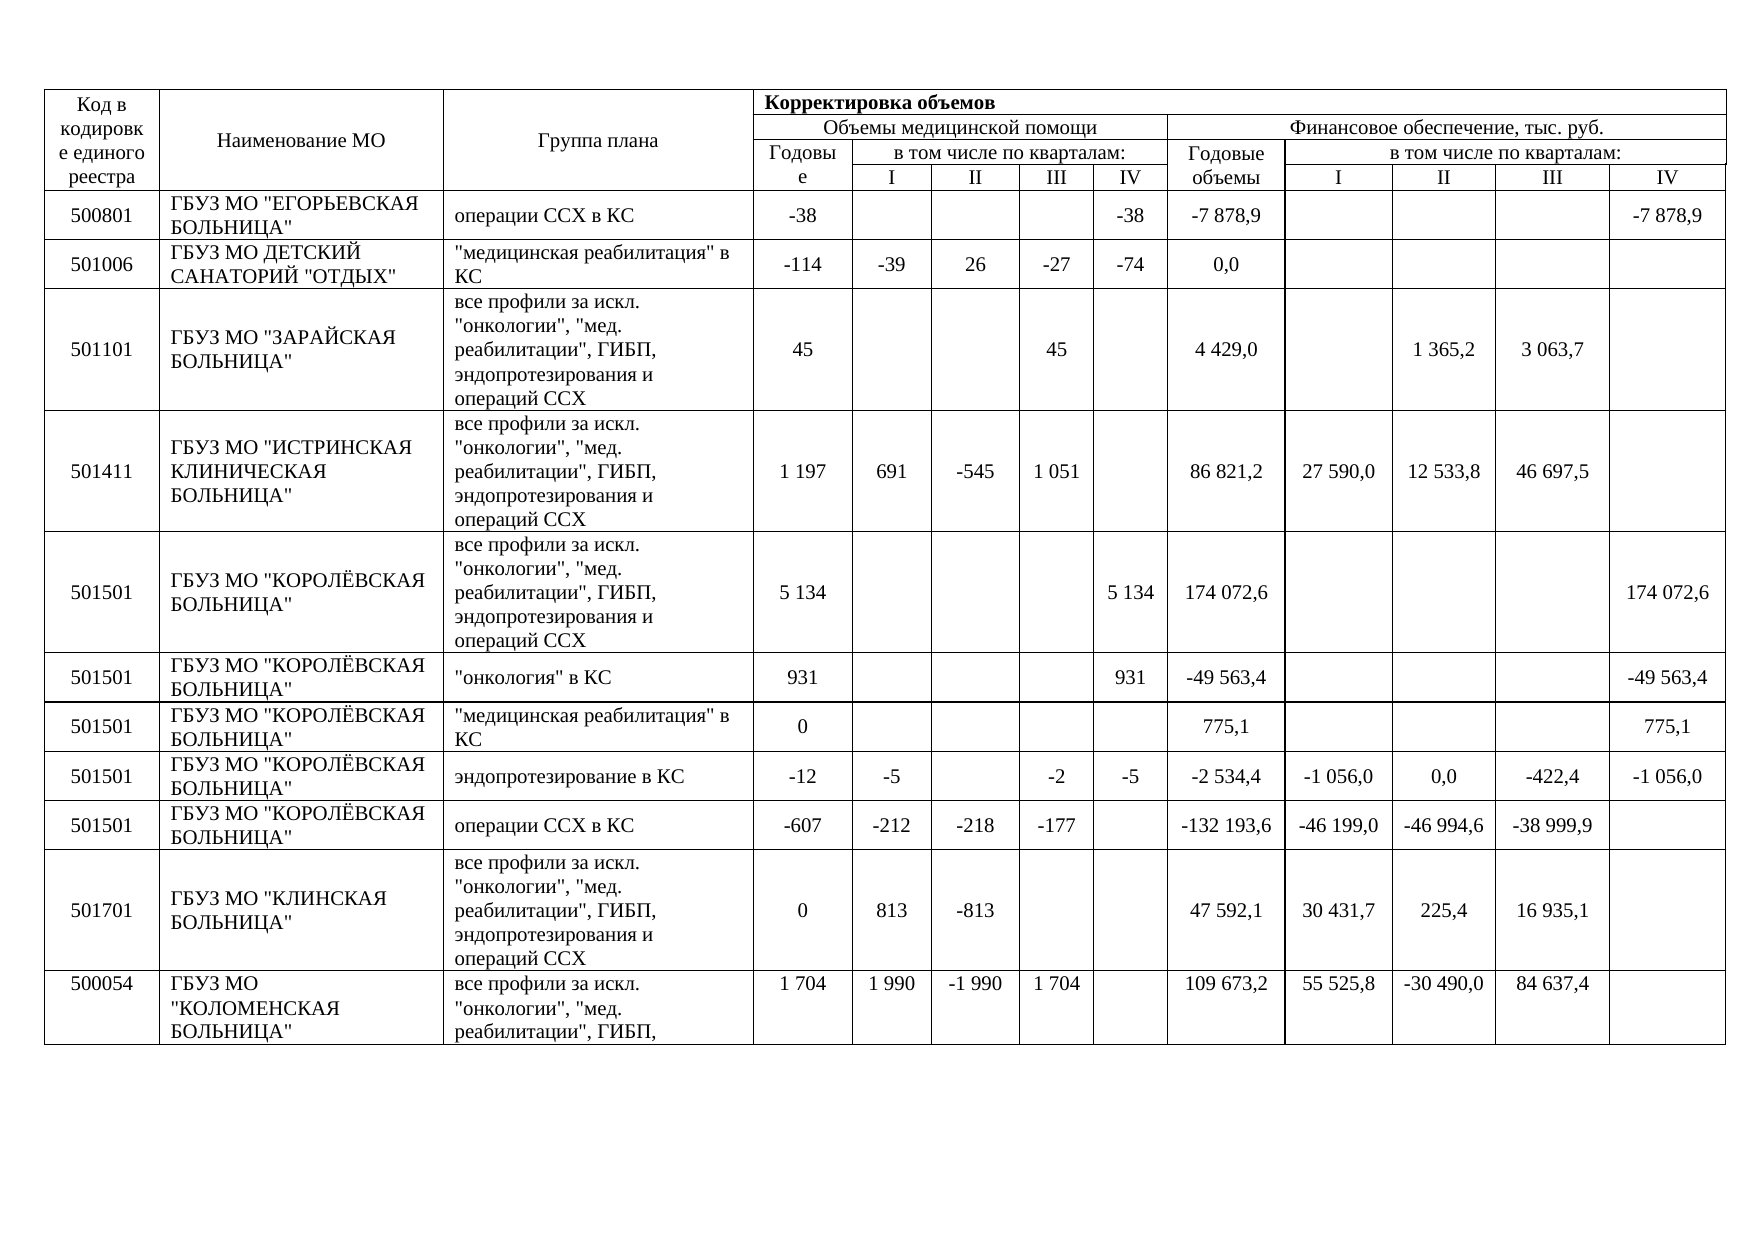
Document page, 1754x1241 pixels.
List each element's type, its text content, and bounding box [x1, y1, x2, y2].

table_cell [1094, 801, 1167, 849]
table_cell 109 673,2 [1168, 971, 1284, 1043]
table_cell Годовые объемы [1168, 140, 1284, 190]
table_cell 501411 [45, 411, 159, 531]
table_cell 501501 [45, 801, 159, 849]
table_cell [1610, 411, 1725, 531]
table_cell -545 [932, 411, 1019, 531]
table_cell 3 063,7 [1496, 289, 1609, 409]
table_cell 775,1 [1610, 703, 1725, 751]
table_cell 500054 [45, 971, 159, 1043]
table_cell [1496, 703, 1609, 751]
table_cell -2 534,4 [1168, 752, 1284, 800]
table_cell 45 [1020, 289, 1093, 409]
table_cell -38 [754, 191, 852, 239]
table_cell -218 [932, 801, 1019, 849]
table_cell ГБУЗ МО "ЗАРАЙСКАЯ БОЛЬНИЦА" [160, 289, 443, 409]
table_cell [1094, 703, 1167, 751]
table_cell -212 [853, 801, 931, 849]
table_header Группа плана [444, 90, 753, 190]
table_cell III [1496, 165, 1609, 190]
table_cell [1094, 289, 1167, 409]
table_cell 174 072,6 [1610, 532, 1725, 652]
table_cell -813 [932, 850, 1019, 970]
table_cell "медицинская реабилитация" в КС [444, 703, 753, 751]
table_cell "онкология" в КС [444, 653, 753, 701]
table_cell -38 [1094, 191, 1167, 239]
table_cell [932, 289, 1019, 409]
table_cell [932, 653, 1019, 701]
table_cell -39 [853, 240, 931, 288]
table_cell ГБУЗ МО "ЕГОРЬЕВСКАЯ БОЛЬНИЦА" [160, 191, 443, 239]
table_cell -5 [853, 752, 931, 800]
table_cell 1 051 [1020, 411, 1093, 531]
table_cell [932, 752, 1019, 800]
table_cell 0 [754, 703, 852, 751]
table_cell ГБУЗ МО "КОРОЛЁВСКАЯ БОЛЬНИЦА" [160, 801, 443, 849]
table_cell эндопротезирование в КС [444, 752, 753, 800]
table_cell [1094, 850, 1167, 970]
table_cell 501501 [45, 532, 159, 652]
table_cell [1610, 240, 1725, 288]
table_cell ГБУЗ МО "КЛИНСКАЯ БОЛЬНИЦА" [160, 850, 443, 970]
table_cell 691 [853, 411, 931, 531]
table_cell [1094, 971, 1167, 1043]
table_cell [1496, 653, 1609, 701]
table_cell -38 999,9 [1496, 801, 1609, 849]
table_cell 501501 [45, 703, 159, 751]
table_cell ГБУЗ МО "КОРОЛЁВСКАЯ БОЛЬНИЦА" [160, 532, 443, 652]
table_cell IV [1610, 165, 1725, 190]
table_cell I [853, 165, 931, 190]
table_cell ГБУЗ МО "ИСТРИНСКАЯ КЛИНИЧЕСКАЯ БОЛЬНИЦА" [160, 411, 443, 531]
table_cell Годовые объемы [754, 140, 852, 190]
table_cell III [1020, 165, 1093, 190]
table_cell [1393, 703, 1495, 751]
table_cell -7 878,9 [1168, 191, 1284, 239]
table_cell 501101 [45, 289, 159, 409]
table_cell 0 [754, 850, 852, 970]
table_cell IV [1094, 165, 1167, 190]
table_cell Финансовое обеспечение, тыс. руб. [1168, 115, 1726, 139]
table_cell ГБУЗ МО ДЕТСКИЙ САНАТОРИЙ "ОТДЫХ" [160, 240, 443, 288]
table_cell 45 [754, 289, 852, 409]
table_cell 27 590,0 [1286, 411, 1392, 531]
table_cell -49 563,4 [1168, 653, 1284, 701]
table_cell -114 [754, 240, 852, 288]
table_cell [1610, 801, 1725, 849]
table_cell [1020, 191, 1093, 239]
table_cell 931 [754, 653, 852, 701]
table_cell 86 821,2 [1168, 411, 1284, 531]
table_cell [1496, 240, 1609, 288]
table_cell [1496, 532, 1609, 652]
table_cell -1 990 [932, 971, 1019, 1043]
table_cell Объемы медицинской помощи [754, 115, 1167, 139]
table_header Код в кодировке единого реестра [45, 90, 159, 190]
table_cell -177 [1020, 801, 1093, 849]
table_cell [1393, 240, 1495, 288]
table_cell 30 431,7 [1286, 850, 1392, 970]
table_cell 84 637,4 [1496, 971, 1609, 1043]
table_cell все профили за искл. "онкологии", "мед. реабилитации", ГИБП, эндопротезирования и операций ССХ [444, 532, 753, 652]
table_cell 1 197 [754, 411, 852, 531]
table_cell [1020, 653, 1093, 701]
table_cell -1 056,0 [1286, 752, 1392, 800]
table_cell 501006 [45, 240, 159, 288]
table_cell 775,1 [1168, 703, 1284, 751]
table_cell [1286, 191, 1392, 239]
table_cell [853, 703, 931, 751]
table_cell [1496, 191, 1609, 239]
table_cell [1286, 289, 1392, 409]
table_cell [932, 532, 1019, 652]
table_cell ГБУЗ МО "КОРОЛЁВСКАЯ БОЛЬНИЦА" [160, 703, 443, 751]
table_cell [1286, 653, 1392, 701]
table_cell 1 990 [853, 971, 931, 1043]
table_cell 501701 [45, 850, 159, 970]
table_cell 931 [1094, 653, 1167, 701]
table_cell -74 [1094, 240, 1167, 288]
table_cell [1020, 850, 1093, 970]
table_cell все профили за искл. "онкологии", "мед. реабилитации", ГИБП, эндопротезирования и операций ССХ [444, 971, 753, 1043]
table_cell [853, 289, 931, 409]
table_cell -7 878,9 [1610, 191, 1725, 239]
table_cell 500801 [45, 191, 159, 239]
table_cell -132 193,6 [1168, 801, 1284, 849]
table_cell 174 072,6 [1168, 532, 1284, 652]
table_cell 1 704 [1020, 971, 1093, 1043]
table_cell "медицинская реабилитация" в КС [444, 240, 753, 288]
table_cell 1 365,2 [1393, 289, 1495, 409]
table_cell -1 056,0 [1610, 752, 1725, 800]
table_cell в том числе по кварталам: [1286, 140, 1726, 164]
table_cell 55 525,8 [1286, 971, 1392, 1043]
table_cell 225,4 [1393, 850, 1495, 970]
table_cell [1094, 411, 1167, 531]
table_cell [1393, 191, 1495, 239]
table_cell [853, 653, 931, 701]
table_header Корректировка объемов [754, 90, 1726, 114]
table_cell [1020, 703, 1093, 751]
table_cell ГБУЗ МО "КОЛОМЕНСКАЯ БОЛЬНИЦА" [160, 971, 443, 1043]
table_cell 4 429,0 [1168, 289, 1284, 409]
table_cell -12 [754, 752, 852, 800]
table_cell 5 134 [754, 532, 852, 652]
table_cell [1393, 532, 1495, 652]
table_cell все профили за искл. "онкологии", "мед. реабилитации", ГИБП, эндопротезирования и операций ССХ [444, 411, 753, 531]
table_cell 16 935,1 [1496, 850, 1609, 970]
table_cell 5 134 [1094, 532, 1167, 652]
table_cell [1020, 532, 1093, 652]
table_cell в том числе по кварталам: [853, 140, 1167, 164]
table_cell [853, 191, 931, 239]
table_cell 501501 [45, 752, 159, 800]
table_cell ГБУЗ МО "КОРОЛЁВСКАЯ БОЛЬНИЦА" [160, 752, 443, 800]
table_cell II [932, 165, 1019, 190]
table_cell -5 [1094, 752, 1167, 800]
table_cell все профили за искл. "онкологии", "мед. реабилитации", ГИБП, эндопротезирования и операций ССХ [444, 289, 753, 409]
table_cell [932, 191, 1019, 239]
table_cell II [1393, 165, 1495, 190]
table_cell [1286, 703, 1392, 751]
table_cell 47 592,1 [1168, 850, 1284, 970]
table_cell -2 [1020, 752, 1093, 800]
table_cell [1610, 850, 1725, 970]
table_cell 1 704 [754, 971, 852, 1043]
table_cell 12 533,8 [1393, 411, 1495, 531]
table_cell [853, 532, 931, 652]
table_cell [1393, 653, 1495, 701]
table_cell [1610, 289, 1725, 409]
table_cell -422,4 [1496, 752, 1609, 800]
table_cell 501501 [45, 653, 159, 701]
table_cell операции ССХ в КС [444, 191, 753, 239]
table_cell -607 [754, 801, 852, 849]
table_header Наименование МО [160, 90, 443, 190]
table_cell -30 490,0 [1393, 971, 1495, 1043]
table_cell операции ССХ в КС [444, 801, 753, 849]
table_cell [1286, 240, 1392, 288]
table_cell -46 199,0 [1286, 801, 1392, 849]
table_cell 0,0 [1393, 752, 1495, 800]
table_cell 46 697,5 [1496, 411, 1609, 531]
table_cell [932, 703, 1019, 751]
table_cell 0,0 [1168, 240, 1284, 288]
table_cell 26 [932, 240, 1019, 288]
table_cell I [1286, 165, 1392, 190]
table_cell -49 563,4 [1610, 653, 1725, 701]
table_cell все профили за искл. "онкологии", "мед. реабилитации", ГИБП, эндопротезирования и операций ССХ [444, 850, 753, 970]
table_cell 813 [853, 850, 931, 970]
table_cell [1286, 532, 1392, 652]
table_cell ГБУЗ МО "КОРОЛЁВСКАЯ БОЛЬНИЦА" [160, 653, 443, 701]
table_cell [1610, 971, 1725, 1043]
table_cell -27 [1020, 240, 1093, 288]
table_cell -46 994,6 [1393, 801, 1495, 849]
